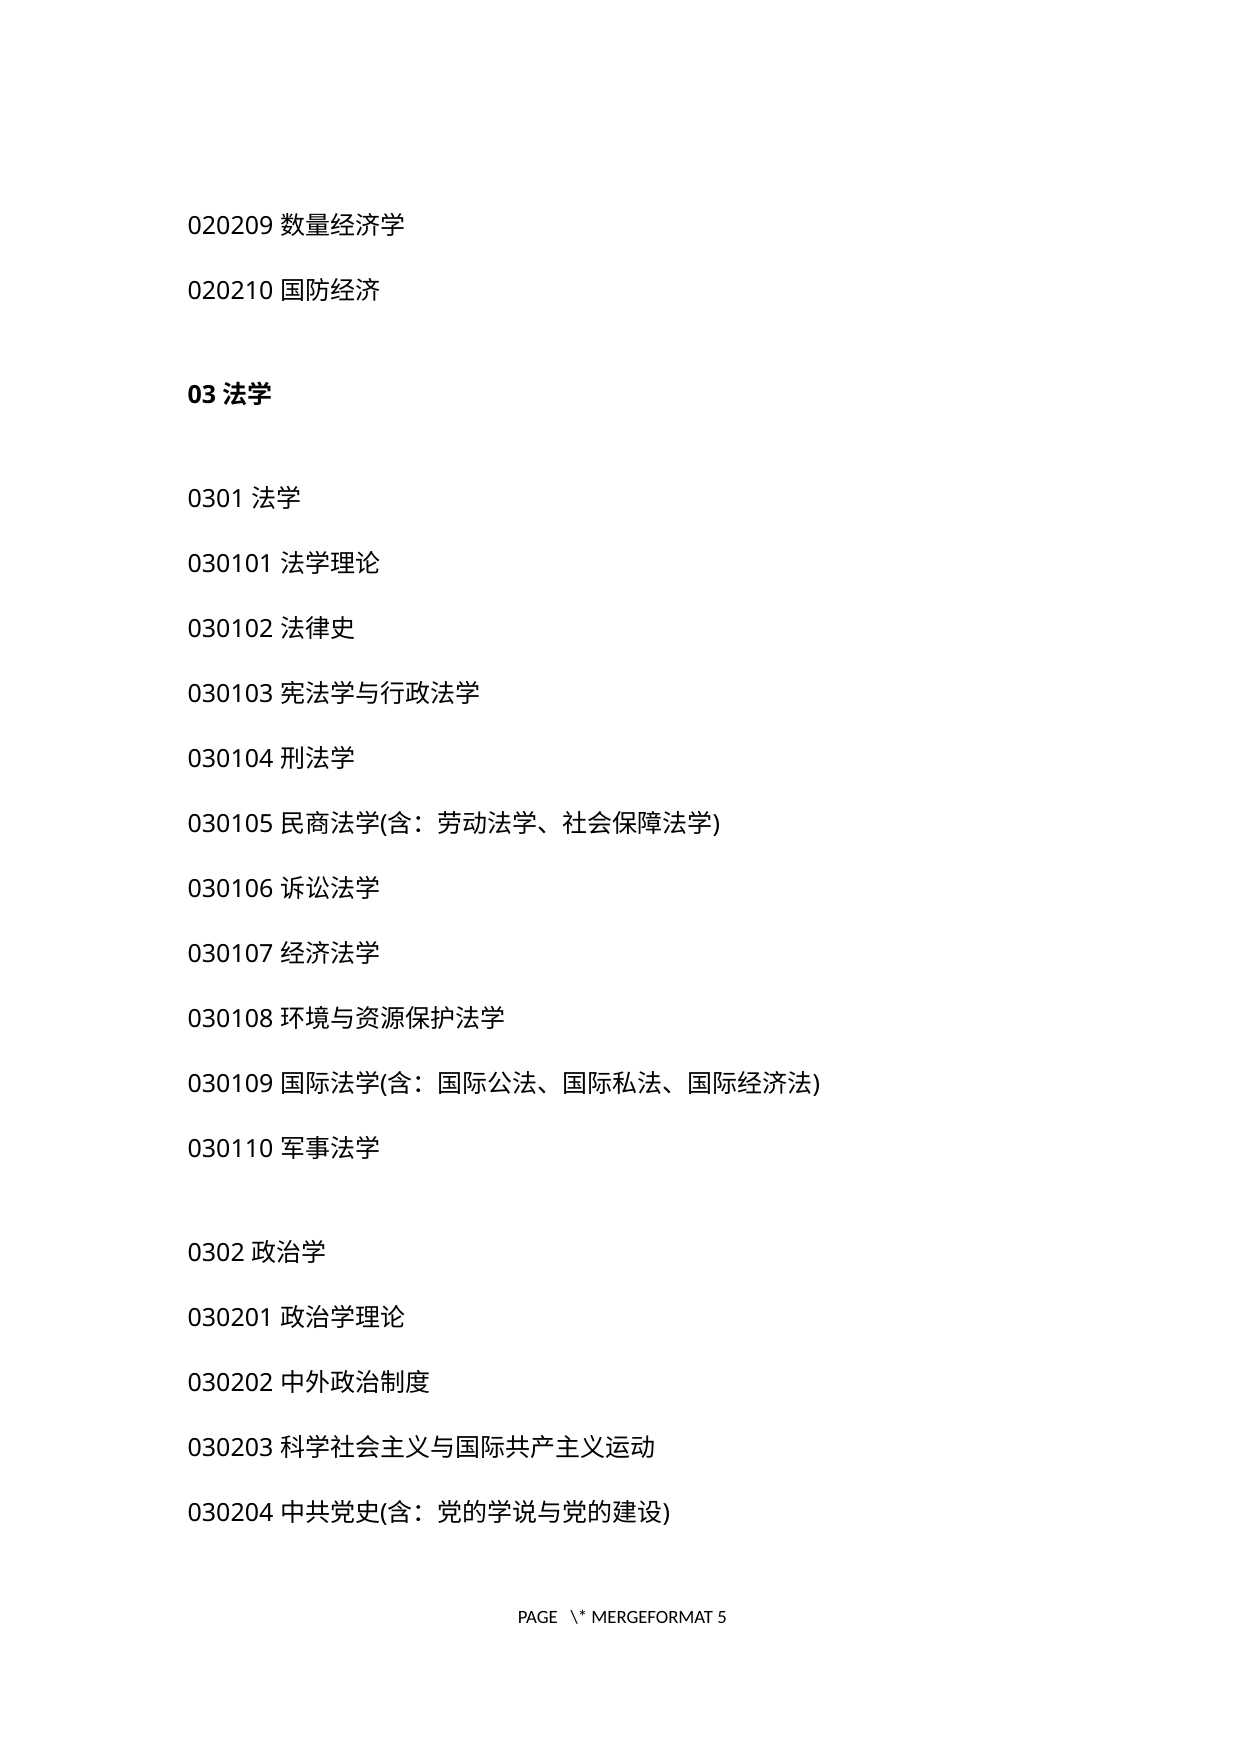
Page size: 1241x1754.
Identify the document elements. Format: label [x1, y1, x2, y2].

table_header [188, 162, 1053, 1543]
